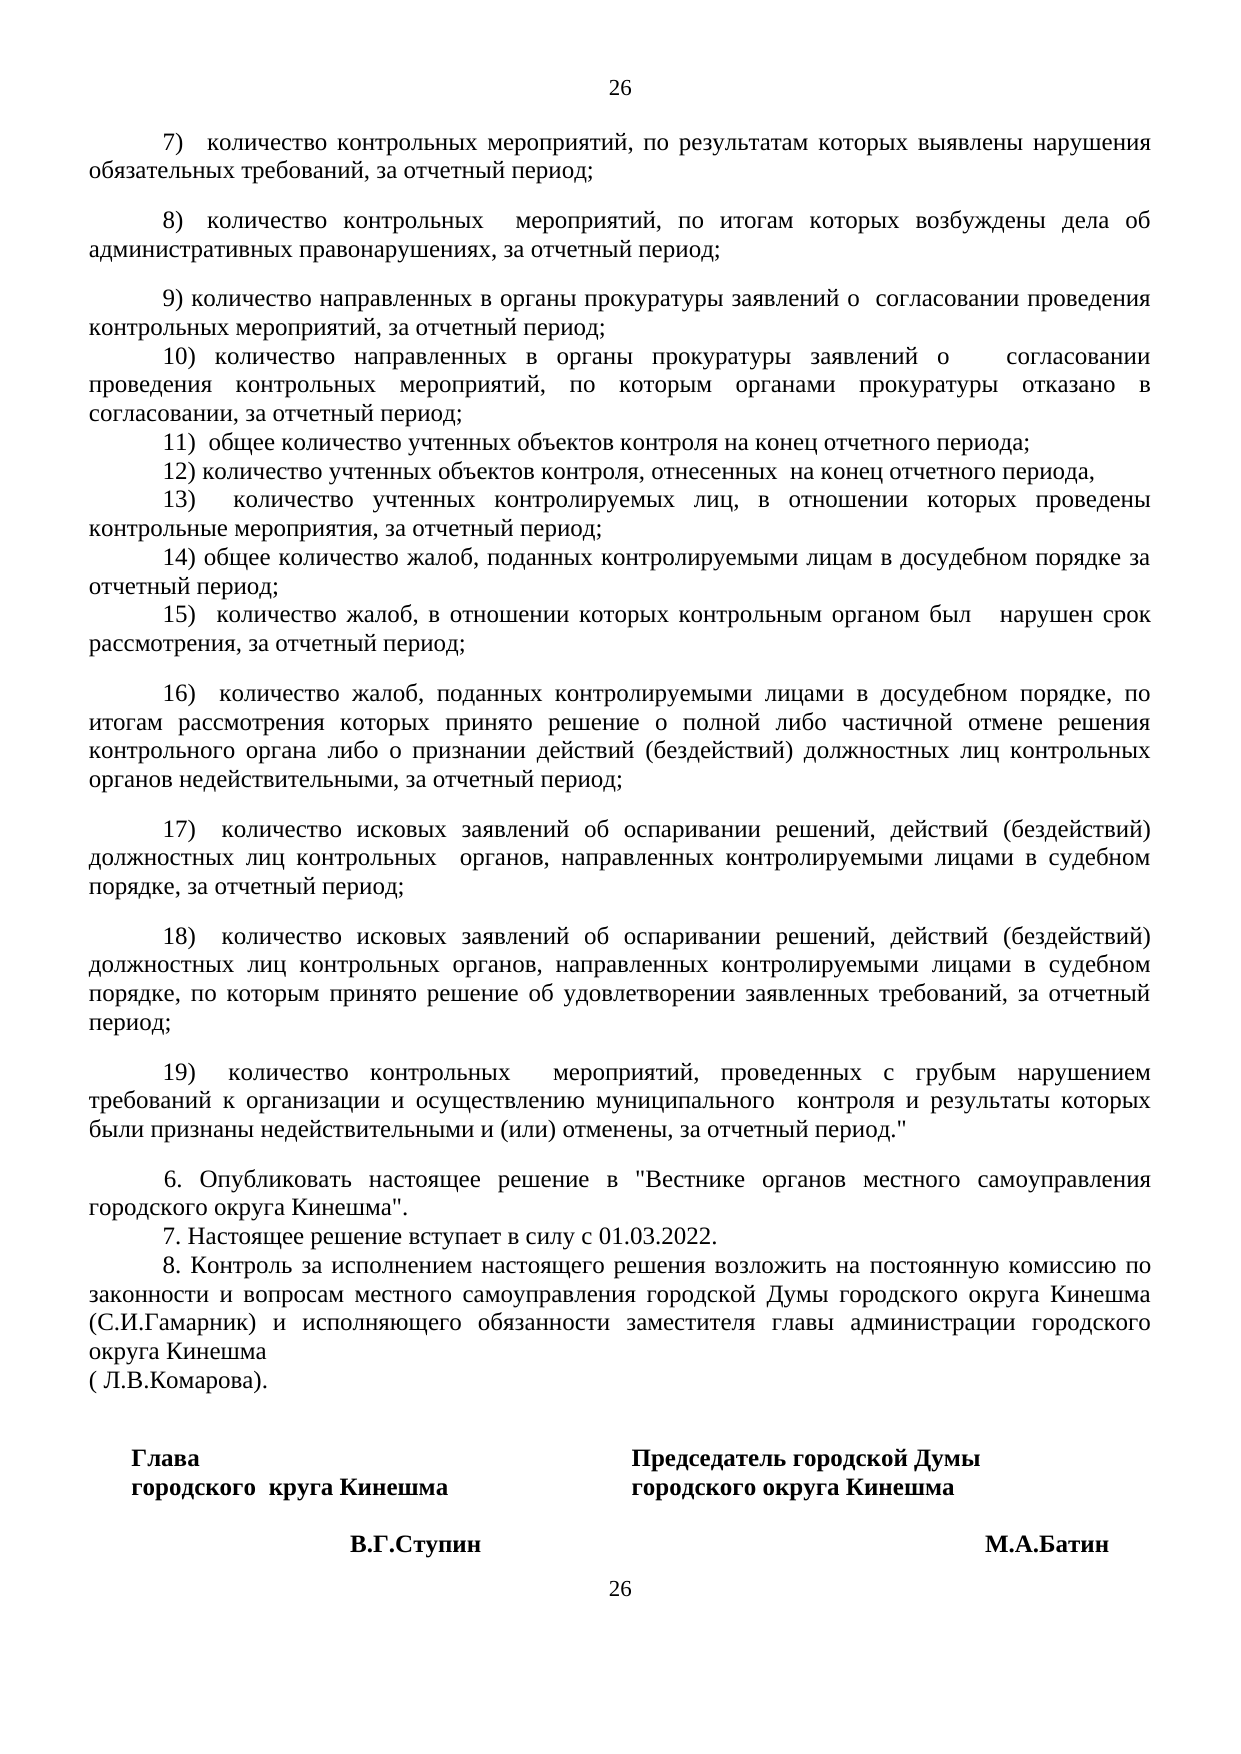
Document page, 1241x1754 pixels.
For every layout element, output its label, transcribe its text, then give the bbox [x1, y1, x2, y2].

text 8. Контроль за исполнением настоящего решения возложить на постоянную комиссию по законности и вопросам местного самоуправления городской Думы городского округа Кинешма (С.И.Гамарник) и исполняющего обязанности заместителя главы администрации городского округа Кинешма [89, 1250, 1152, 1365]
text 12) количество учтенных объектов контроля, отнесенных на конец отчетного периода, [89, 456, 1152, 484]
list количество контрольных мероприятий, по итогам которых возбуждены дела об административных правонарушениях, за отчетный период; [89, 205, 1152, 262]
text 13) количество учтенных контролируемых лиц, в отношении которых проведены контрольные мероприятия, за отчетный период; [89, 484, 1152, 542]
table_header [620, 1443, 1120, 1575]
text 14) общее количество жалоб, поданных контролируемыми лицам в досудебном порядке за отчетный период; [89, 542, 1152, 599]
list количество исковых заявлений об оспаривании решений, действий (бездействий) должностных лиц контрольных органов, направленных контролируемыми лицами в судебном порядке, за отчетный период; [89, 814, 1152, 900]
text 10) количество направленных в органы прокуратуры заявлений о согласовании проведения контрольных мероприятий, по которым органами прокуратуры отказано в согласовании, за отчетный период; [89, 341, 1152, 427]
text 7. Настоящее решение вступает в силу с 01.03.2022. [89, 1221, 1152, 1250]
text ( Л.В.Комарова). [89, 1365, 1152, 1394]
text 11) общее количество учтенных объектов контроля на конец отчетного периода; [89, 427, 1152, 456]
text 9) количество направленных в органы прокуратуры заявлений о согласовании проведения контрольных мероприятий, за отчетный период; [89, 283, 1152, 341]
list количество исковых заявлений об оспаривании решений, действий (бездействий) должностных лиц контрольных органов, направленных контролируемыми лицами в судебном порядке, по которым принято решение об удовлетворении заявленных требований, за отчетный период; [89, 921, 1152, 1036]
text 6. Опубликовать настоящее решение в "Вестнике органов местного самоуправления городского округа Кинешма". [89, 1164, 1152, 1221]
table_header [120, 1443, 620, 1575]
list количество контрольных мероприятий, по результатам которых выявлены нарушения обязательных требований, за отчетный период; [89, 127, 1152, 184]
list количество контрольных мероприятий, проведенных с грубым нарушением требований к организации и осуществлению муниципального контроля и результаты которых были признаны недействительными и (или) отменены, за отчетный период." [89, 1057, 1152, 1143]
list количество жалоб, поданных контролируемыми лицами в досудебном порядке, по итогам рассмотрения которых принято решение о полной либо частичной отмене решения контрольного органа либо о признании действий (бездействий) должностных лиц контрольных органов недействительными, за отчетный период; [89, 678, 1152, 793]
list количество жалоб, в отношении которых контрольным органом был нарушен срок рассмотрения, за отчетный период; [89, 599, 1152, 657]
